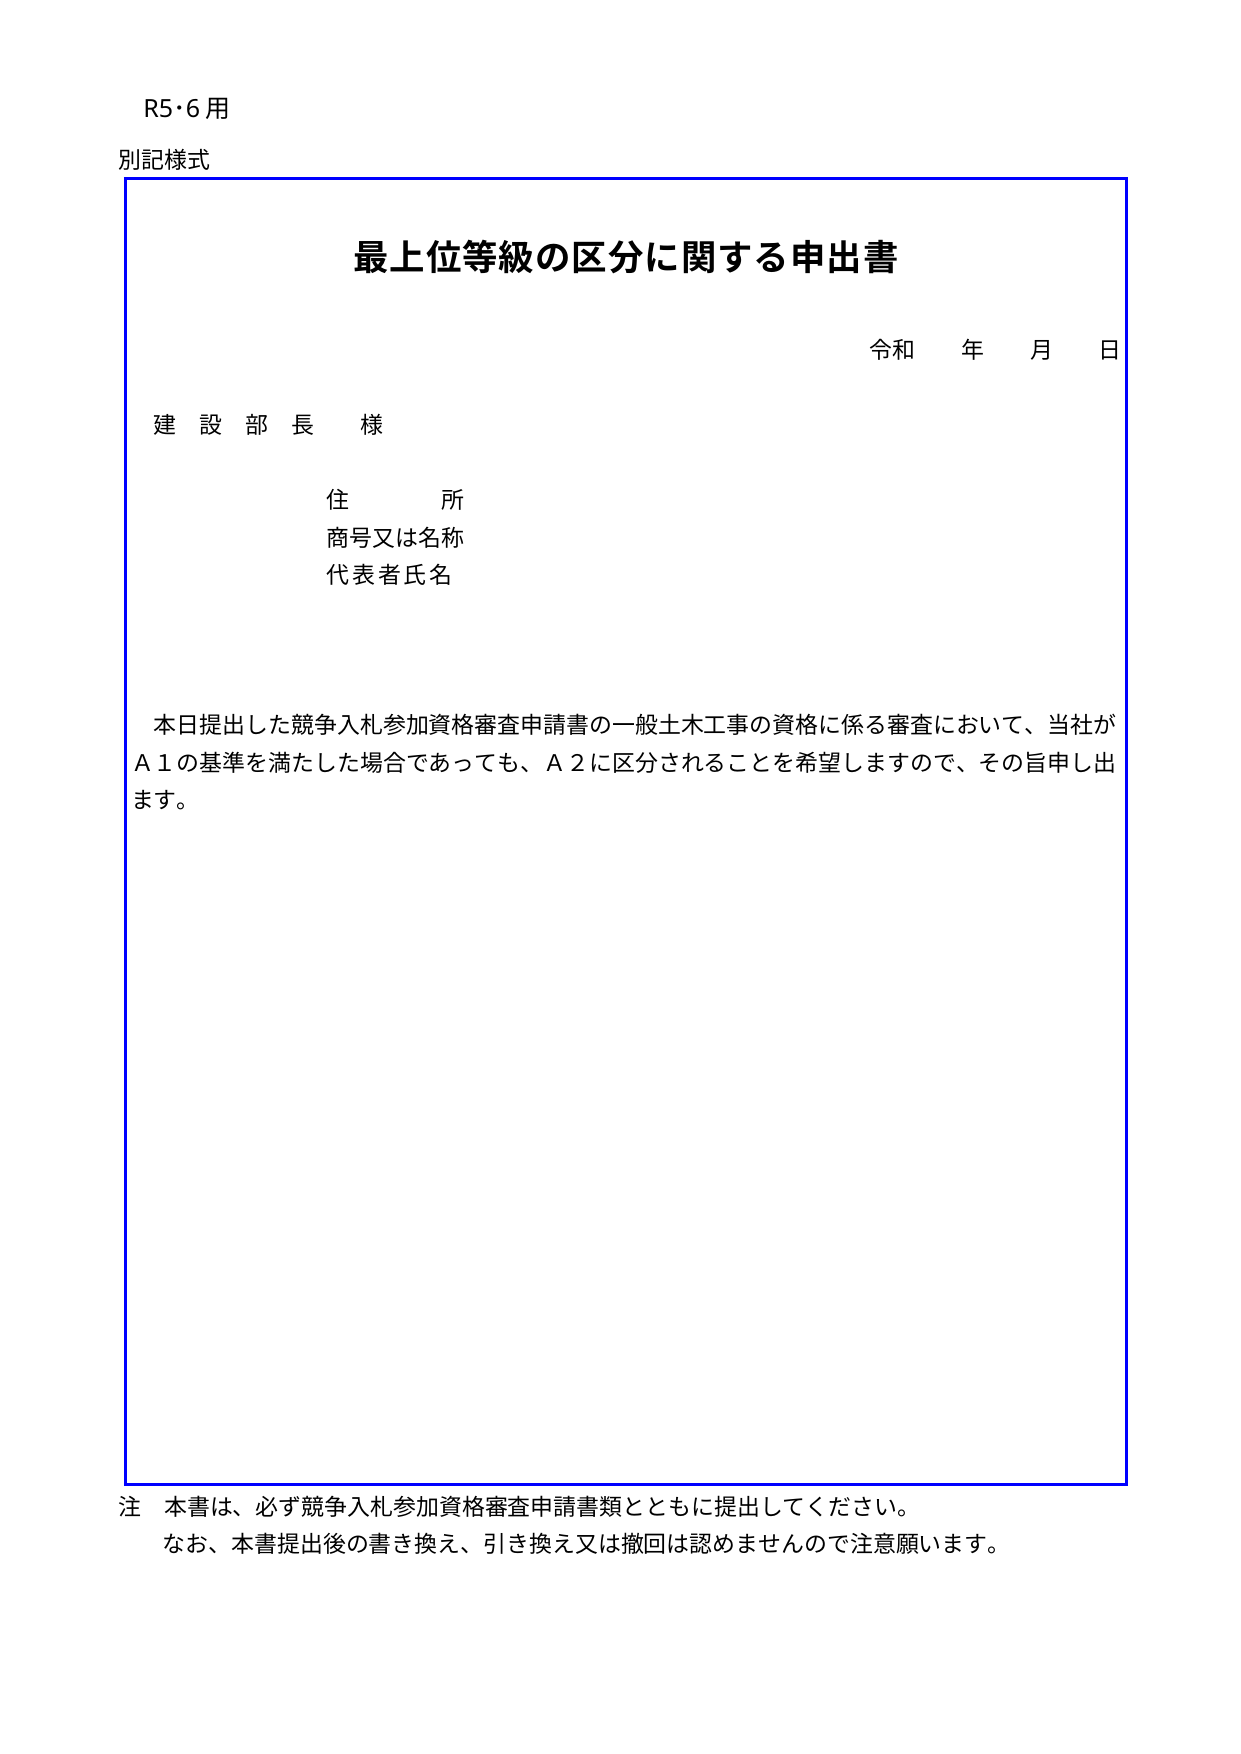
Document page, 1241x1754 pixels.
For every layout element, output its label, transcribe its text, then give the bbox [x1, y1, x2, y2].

table_header 最上位等級の区分に関する申出書 令和 年 月 日 建 設 部 長 様 住 所 商号又は名称 代表者氏名 本日提出した競争入札参加資格審査申請書の一般土木工事の資格に係る審査において、当社がＡ１の基準を満たした場合であっても、Ａ２に区分されることを希望しますので、その旨申し出ます。 [127, 180, 1125, 1483]
text なお、本書提出後の書き換え、引き換え又は撤回は認めませんので注意願います。 [141, 1524, 1122, 1561]
text 別記様式 [118, 139, 1122, 177]
text 注 本書は、必ず競争入札参加資格審査申請書類とともに提出してください。 [118, 1486, 1122, 1524]
